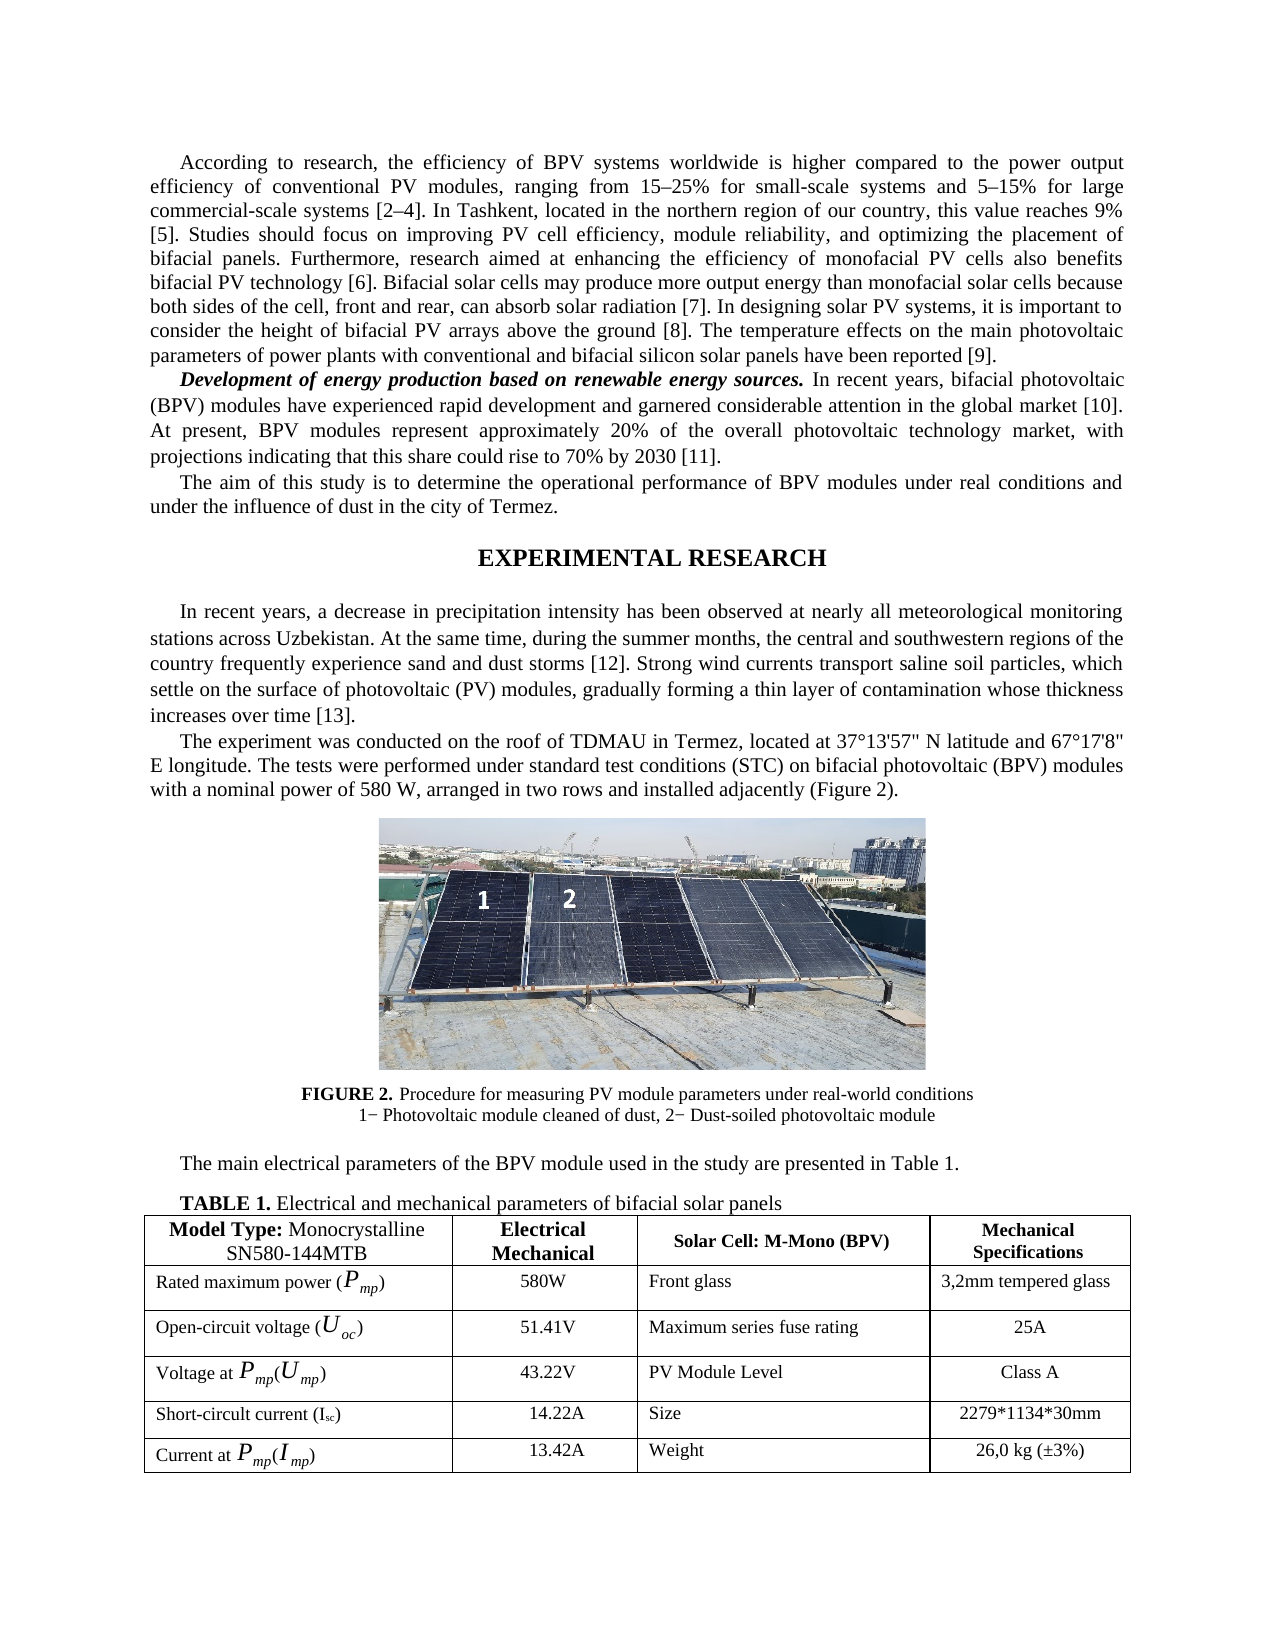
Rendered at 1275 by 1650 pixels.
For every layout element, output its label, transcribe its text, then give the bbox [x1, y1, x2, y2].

table_cell Class A [931, 1357, 1130, 1401]
table_cell Open-circuit voltage () [145, 1311, 452, 1356]
table_header Mechanical Specifications [931, 1216, 1130, 1264]
table_cell Current at () [145, 1439, 452, 1472]
table_header Electrical Mechanical [453, 1216, 637, 1264]
text EXPERIMENTAL RESEARCH [150, 543, 1125, 572]
table_cell Short-circult current (Isc) [145, 1402, 452, 1437]
text The experiment was conducted on the roof of TDMAU in Termez, located at 37°13'57" N latitude and 67°17'8" E longitude. The tests were performed under standard test conditions (STC) on bifacial photovoltaic (BPV) modules with a nominal power of 580 W, arranged in two rows and installed adjacently (Figure 2). [150, 729, 1125, 801]
table_cell PV Module Level [638, 1357, 929, 1401]
table_header Solar Cell: M-Mono (BPV) [638, 1216, 929, 1264]
text TABLE 1. Electrical and mechanical parameters of bifacial solar panels [150, 1191, 1125, 1215]
table_header Model Type: Monocrystalline SN580-144MTB [145, 1216, 452, 1264]
table_cell 3,2mm tempered glass [931, 1266, 1130, 1310]
picture [378, 818, 926, 1070]
text The main electrical parameters of the BPV module used in the study are presented in Table 1. [150, 1151, 1125, 1175]
table_cell Weight [638, 1439, 929, 1472]
table_cell 51.41V [453, 1311, 637, 1356]
table_cell 580W [453, 1266, 637, 1310]
table_cell 26,0 kg (±3%) [931, 1439, 1130, 1472]
table_cell Front glass [638, 1266, 929, 1310]
table_cell 2279*1134*30mm [931, 1402, 1130, 1437]
text Development of energy production based on renewable energy sources. In recent years, bifacial photovoltaic (BPV) modules have experienced rapid development and garnered considerable attention in the global market [10]. At present, BPV modules represent approximately 20% of the overall photovoltaic technology market, with projections indicating that this share could rise to 70% by 2030 [11]. [150, 367, 1125, 468]
table_cell Size [638, 1402, 929, 1437]
text The aim of this study is to determine the operational performance of BPV modules under real conditions and under the influence of dust in the city of Termez. [150, 470, 1125, 518]
text According to research, the efficiency of BPV systems worldwide is higher compared to the power output efficiency of conventional PV modules, ranging from 15–25% for small-scale systems and 5–15% for large commercial-scale systems [2–4]. In Tashkent, located in the northern region of our country, this value reaches 9% [5]. Studies should focus on improving PV cell efficiency, module reliability, and optimizing the placement of bifacial panels. Furthermore, research aimed at enhancing the efficiency of monofacial PV cells also benefits bifacial PV technology [6]. Bifacial solar cells may produce more output energy than monofacial solar cells because both sides of the cell, front and rear, can absorb solar radiation [7]. In designing solar PV systems, it is important to consider the height of bifacial PV arrays above the ground [8]. The temperature effects on the main photovoltaic parameters of power plants with conventional and bifacial silicon solar panels have been reported [9]. [150, 150, 1125, 367]
table_cell 25A [931, 1311, 1130, 1356]
text FIGURE 2. Procedure for measuring PV module parameters under real-world conditions [150, 1082, 1125, 1104]
table_cell 14.22A [453, 1402, 637, 1437]
text 1− Photovoltaic module cleaned of dust, 2− Dust-soiled photovoltaic module [150, 1104, 1114, 1126]
table_cell Voltage at () [145, 1357, 452, 1401]
table_cell 13.42A [453, 1439, 637, 1472]
table_cell Rated maximum power () [145, 1266, 452, 1310]
table_cell 43.22V [453, 1357, 637, 1401]
text In recent years, a decrease in precipitation intensity has been observed at nearly all meteorological monitoring stations across Uzbekistan. At the same time, during the summer months, the central and southwestern regions of the country frequently experience sand and dust storms [12]. Strong wind currents transport saline soil particles, which settle on the surface of photovoltaic (PV) modules, gradually forming a thin layer of contamination whose thickness increases over time [13]. [150, 599, 1125, 727]
table_cell Maximum series fuse rating [638, 1311, 929, 1356]
